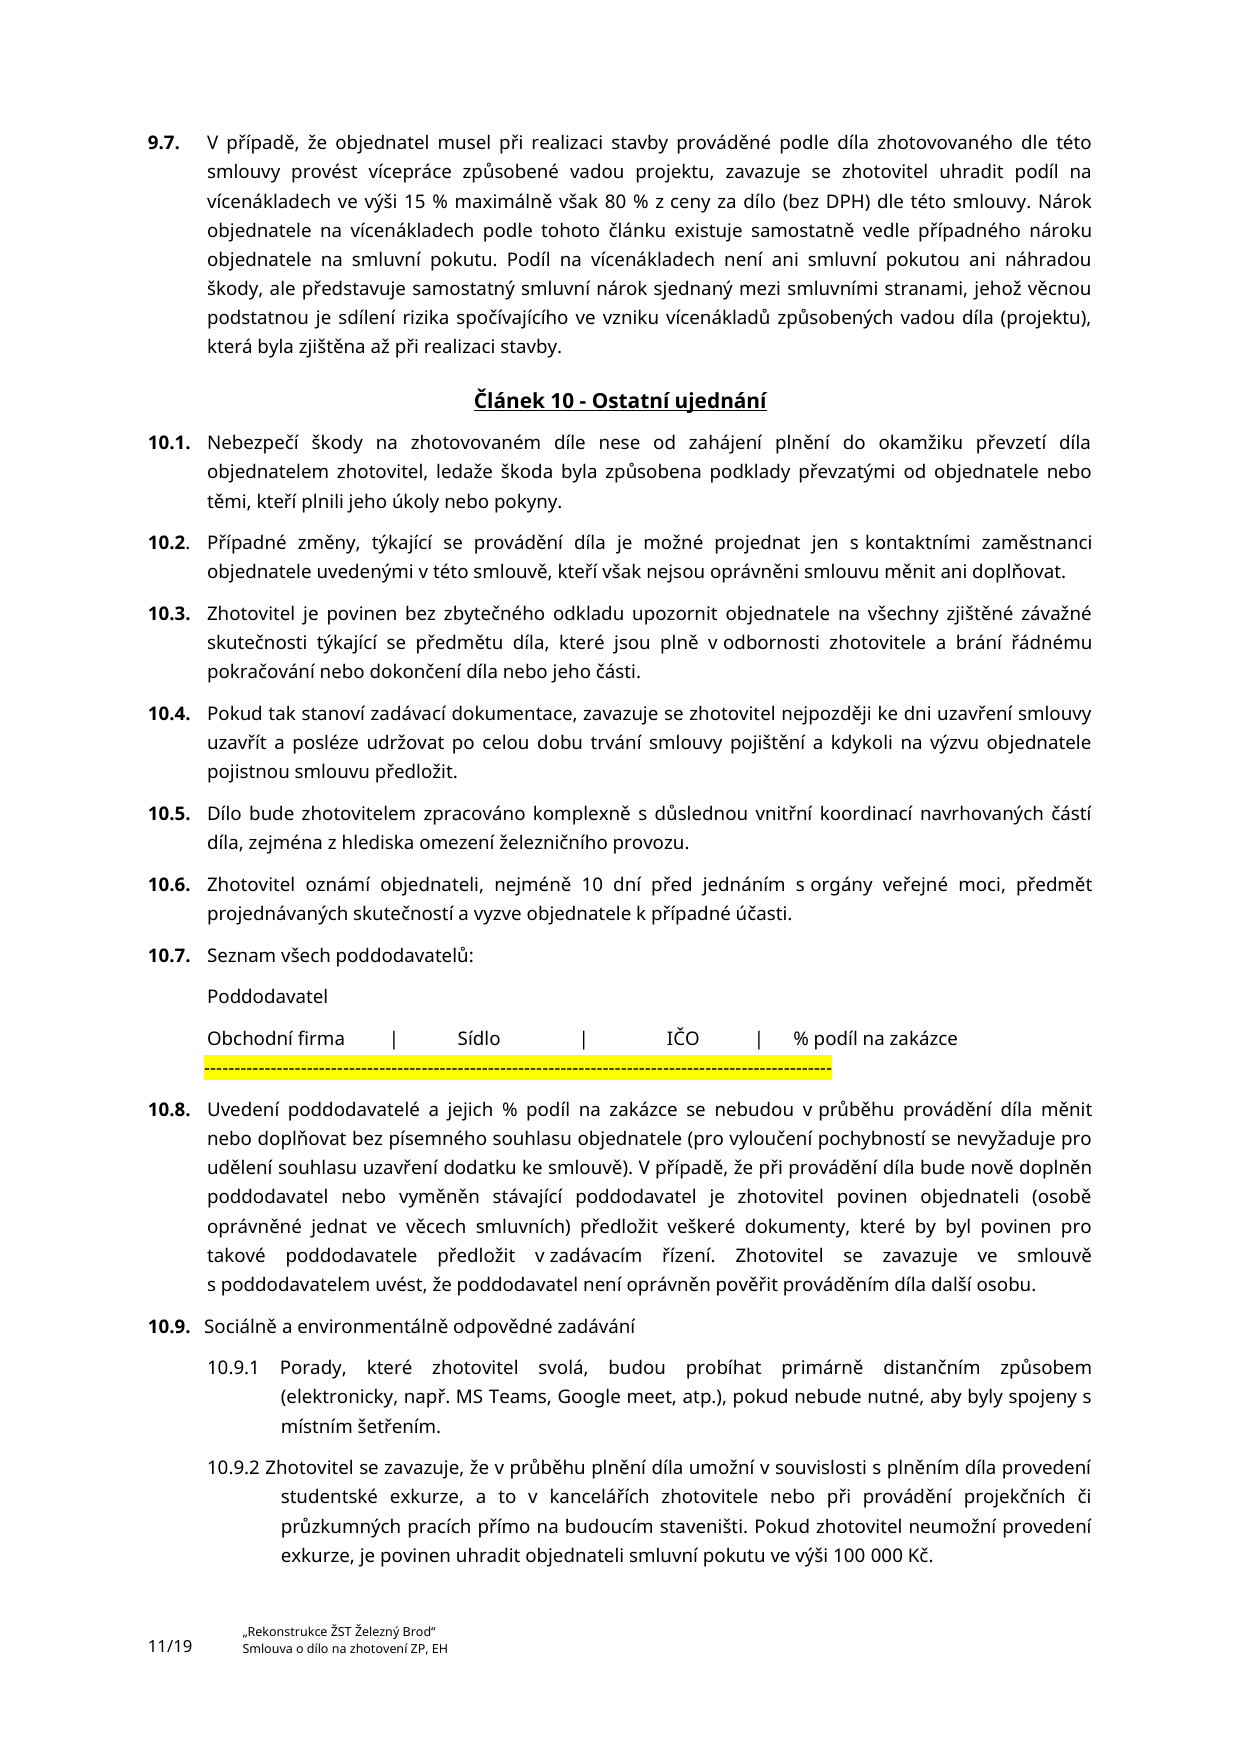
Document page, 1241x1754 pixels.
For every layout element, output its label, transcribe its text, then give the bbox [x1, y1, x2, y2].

text Obchodní firma | Sídlo | IČO | % podíl na zakázce [151, 1022, 1092, 1051]
text 10.9. Sociálně a environmentálně odpovědné zadávání [148, 1310, 1092, 1339]
text 10.2. Případné změny, týkající se provádění díla je možné projednat jen s kontaktními zaměstnanci objednatele uvedenými v této smlouvě, kteří však nejsou oprávněni smlouvu měnit ani doplňovat. [148, 526, 1092, 585]
text 10.6. Zhotovitel oznámí objednateli, nejméně 10 dní před jednáním s orgány veřejné moci, předmět projednávaných skutečností a vyzve objednatele k případné účasti. [148, 868, 1092, 926]
subtitle Článek 10 - Ostatní ujednání [148, 385, 1092, 414]
text 10.8. Uvedení poddodavatelé a jejich % podíl na zakázce se nebudou v průběhu provádění díla měnit nebo doplňovat bez písemného souhlasu objednatele (pro vyloučení pochybností se nevyžaduje pro udělení souhlasu uzavření dodatku ke smlouvě). V případě, že při provádění díla bude nově doplněn poddodavatel nebo vyměněn stávající poddodavatel je zhotovitel povinen objednateli (osobě oprávněné jednat ve věcech smluvních) předložit veškeré dokumenty, které by byl povinen pro takové poddodavatele předložit v zadávacím řízení. Zhotovitel se zavazuje ve smlouvě s poddodavatelem uvést, že poddodavatel není oprávněn pověřit prováděním díla další osobu. [148, 1093, 1092, 1297]
text 10.3. Zhotovitel je povinen bez zbytečného odkladu upozornit objednatele na všechny zjištěné závažné skutečnosti týkající se předmětu díla, které jsou plně v odbornosti zhotovitele a brání řádnému pokračování nebo dokončení díla nebo jeho části. [148, 597, 1092, 685]
text 10.1. Nebezpečí škody na zhotovovaném díle nese od zahájení plnění do okamžiku převzetí díla objednatelem zhotovitel, ledaže škoda byla způsobena podklady převzatými od objednatele nebo těmi, kteří plnili jeho úkoly nebo pokyny. [148, 426, 1092, 514]
text 10.9.1 Porady, které zhotovitel svolá, budou probíhat primárně distančním způsobem (elektronicky, např. MS Teams, Google meet, atp.), pokud nebude nutné, aby byly spojeny s místním šetřením. [207, 1351, 1092, 1439]
text 10.4. Pokud tak stanoví zadávací dokumentace, zavazuje se zhotovitel nejpozději ke dni uzavření smlouvy uzavřít a posléze udržovat po celou dobu trvání smlouvy pojištění a kdykoli na výzvu objednatele pojistnou smlouvu předložit. [148, 697, 1092, 785]
text -------------------------------------------------------------------------------------------------------- [148, 1051, 1092, 1081]
text 9.7. V případě, že objednatel musel při realizaci stavby prováděné podle díla zhotovovaného dle této smlouvy provést vícepráce způsobené vadou projektu, zavazuje se zhotovitel uhradit podíl na vícenákladech ve výši 15 % maximálně však 80 % z ceny za dílo (bez DPH) dle této smlouvy. Nárok objednatele na vícenákladech podle tohoto článku existuje samostatně vedle případného nároku objednatele na smluvní pokutu. Podíl na vícenákladech není ani smluvní pokutou ani náhradou škody, ale představuje samostatný smluvní nárok sjednaný mezi smluvními stranami, jehož věcnou podstatnou je sdílení rizika spočívajícího ve vzniku vícenákladů způsobených vadou díla (projektu), která byla zjištěna až při realizaci stavby. [148, 126, 1092, 360]
text Poddodavatel [204, 981, 1092, 1010]
text 10.9.2 Zhotovitel se zavazuje, že v průběhu plnění díla umožní v souvislosti s plněním díla provedení studentské exkurze, a to v kancelářích zhotovitele nebo při provádění projekčních či průzkumných pracích přímo na budoucím staveništi. Pokud zhotovitel neumožní provedení exkurze, je povinen uhradit objednateli smluvní pokutu ve výši 100 000 Kč. [207, 1451, 1092, 1568]
text 10.5. Dílo bude zhotovitelem zpracováno komplexně s důslednou vnitřní koordinací navrhovaných částí díla, zejména z hlediska omezení železničního provozu. [148, 797, 1092, 856]
text 10.7. Seznam všech poddodavatelů: [148, 939, 1092, 968]
